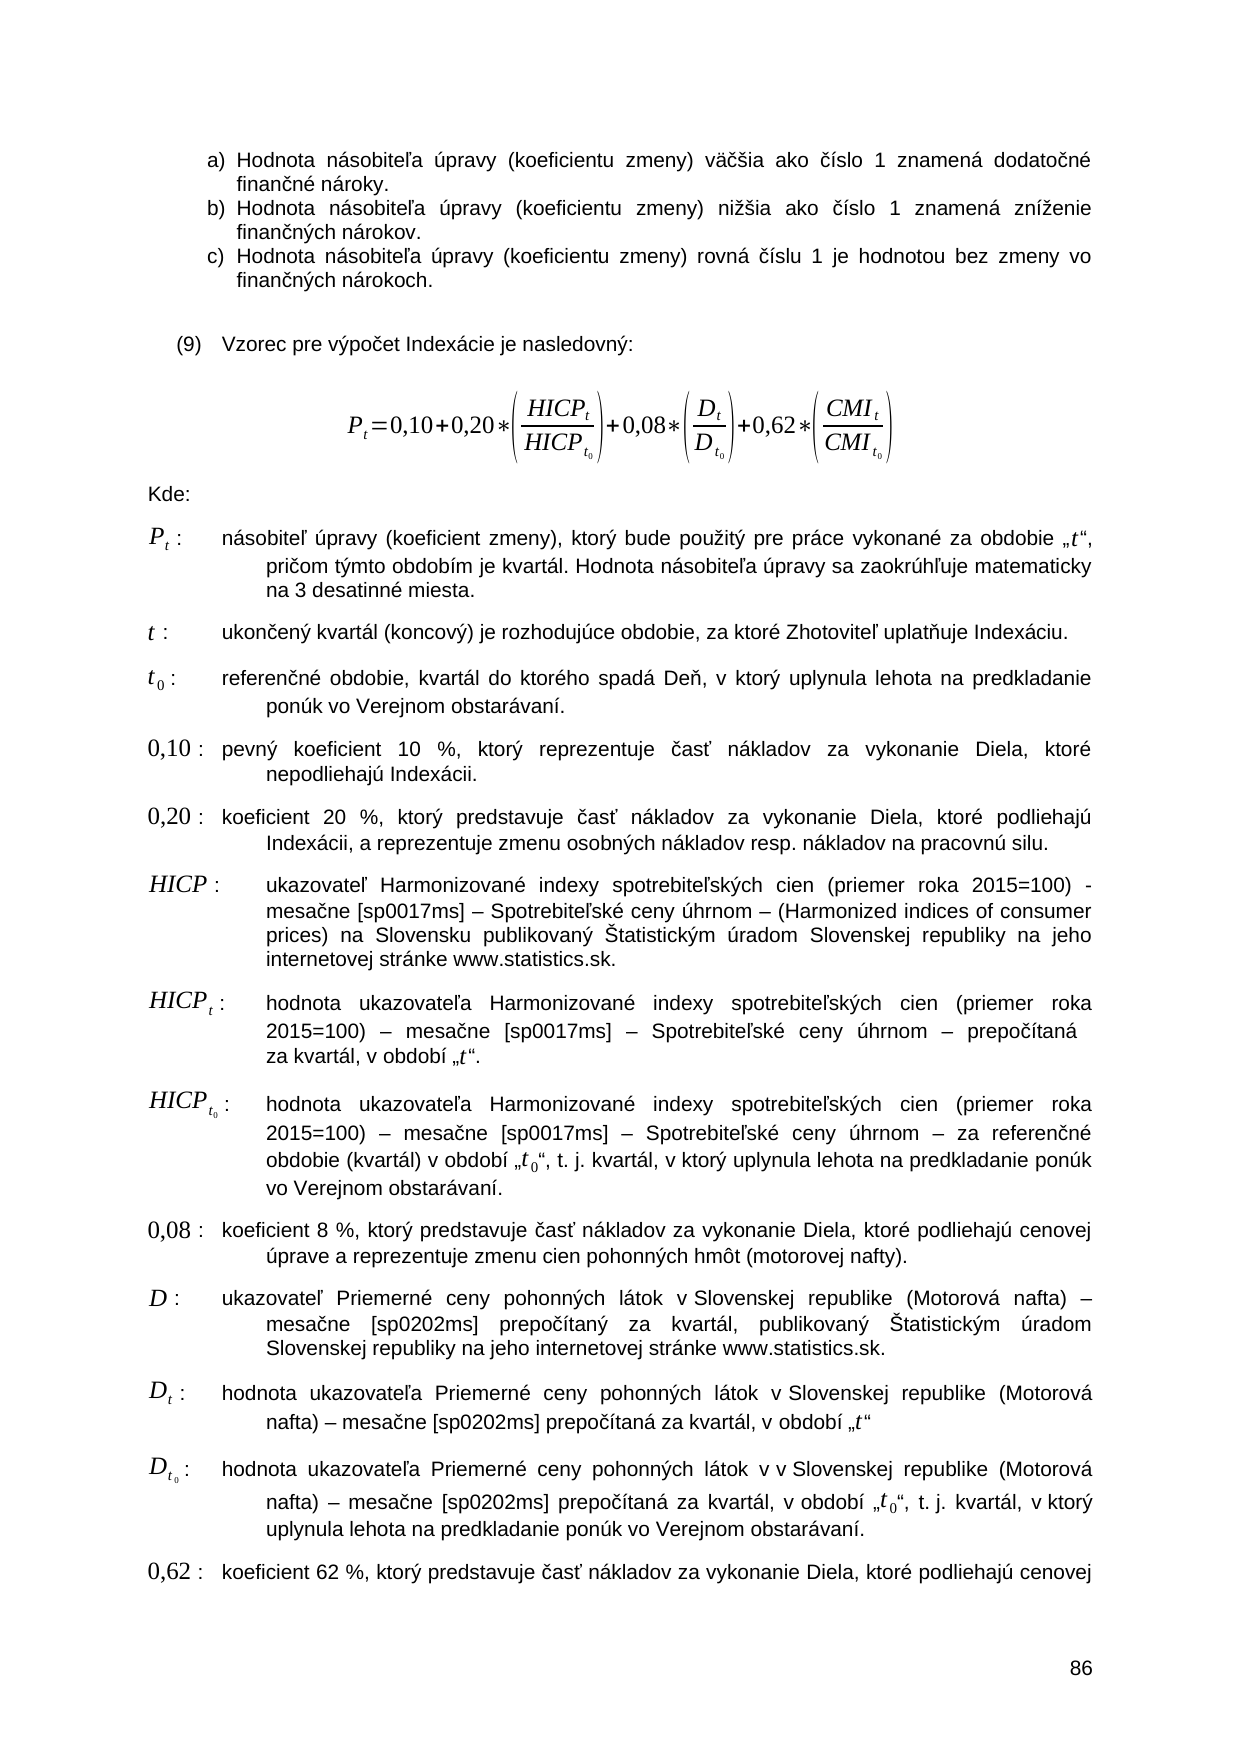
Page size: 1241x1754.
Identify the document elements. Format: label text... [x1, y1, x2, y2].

text : ukazovateľ Harmonizované indexy spotrebiteľských cien (priemer roka 2015=100) - mesačne [sp0017ms] – Spotrebiteľské ceny úhrnom – (Harmonized indices of consumer prices) na Slovensku publikovaný Štatistickým úradom Slovenskej republiky na jeho internetovej stránke www.statistics.sk. [148, 871, 1092, 971]
text : ukazovateľ Priemerné ceny pohonných látok v Slovenskej republike (Motorová nafta) – mesačne [sp0202ms] prepočítaný za kvartál, publikovaný Štatistickým úradom Slovenskej republiky na jeho internetovej stránke www.statistics.sk. [148, 1284, 1092, 1360]
text : ukončený kvartál (koncový) je rozhodujúce obdobie, za ktoré Zhotoviteľ uplatňuje Indexáciu. [148, 618, 1092, 646]
list Hodnota násobiteľa úpravy (koeficientu zmeny) rovná číslu 1 je hodnotou bez zmeny vo finančných nárokoch. [207, 243, 1092, 291]
text : hodnota ukazovateľa Harmonizované indexy spotrebiteľských cien (priemer roka 2015=100) – mesačne [sp0017ms] – Spotrebiteľské ceny úhrnom – za referenčné obdobie (kvartál) v období „“, t. j. kvartál, v ktorý uplynula lehota na predkladanie ponúk vo Verejnom obstarávaní. [148, 1087, 1092, 1199]
text : hodnota ukazovateľa Priemerné ceny pohonných látok v v Slovenskej republike (Motorová nafta) – mesačne [sp0202ms] prepočítaná za kvartál, v období „“, t. j. kvartál, v ktorý uplynula lehota na predkladanie ponúk vo Verejnom obstarávaní. [148, 1452, 1092, 1541]
list Vzorec pre výpočet Indexácie je nasledovný: [133, 332, 1092, 356]
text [148, 1558, 1092, 1585]
text : pevný koeficient 10 %, ktorý reprezentuje časť nákladov za vykonanie Diela, ktoré nepodliehajú Indexácii. [148, 734, 1092, 786]
text : koeficient 20 %, ktorý predstavuje časť nákladov za vykonanie Diela, ktoré podliehajú Indexácii, a reprezentuje zmenu osobných nákladov resp. nákladov na pracovnú silu. [148, 803, 1092, 854]
text : hodnota ukazovateľa Harmonizované indexy spotrebiteľských cien (priemer roka 2015=100) – mesačne [sp0017ms] – Spotrebiteľské ceny úhrnom – prepočítaná za kvartál, v období „“. [148, 987, 1092, 1070]
text Kde: [148, 482, 1092, 506]
list Hodnota násobiteľa úpravy (koeficientu zmeny) nižšia ako číslo 1 znamená zníženie finančných nárokov. [207, 196, 1092, 243]
text : hodnota ukazovateľa Priemerné ceny pohonných látok v Slovenskej republike (Motorová nafta) – mesačne [sp0202ms] prepočítaná za kvartál, v období „“ [148, 1377, 1092, 1436]
text : referenčné obdobie, kvartál do ktorého spadá Deň, v ktorý uplynula lehota na predkladanie ponúk vo Verejnom obstarávaní. [148, 663, 1092, 718]
list Hodnota násobiteľa úpravy (koeficientu zmeny) väčšia ako číslo 1 znamená dodatočné finančné nároky. [207, 148, 1092, 196]
text : koeficient 8 %, ktorý predstavuje časť nákladov za vykonanie Diela, ktoré podliehajú cenovej úprave a reprezentuje zmenu cien pohonných hmôt (motorovej nafty). [148, 1216, 1092, 1268]
text : násobiteľ úpravy (koeficient zmeny), ktorý bude použitý pre práce vykonané za obdobie „“, pričom týmto obdobím je kvartál. Hodnota násobiteľa úpravy sa zaokrúhľuje matematicky na 3 desatinné miesta. [148, 522, 1092, 602]
